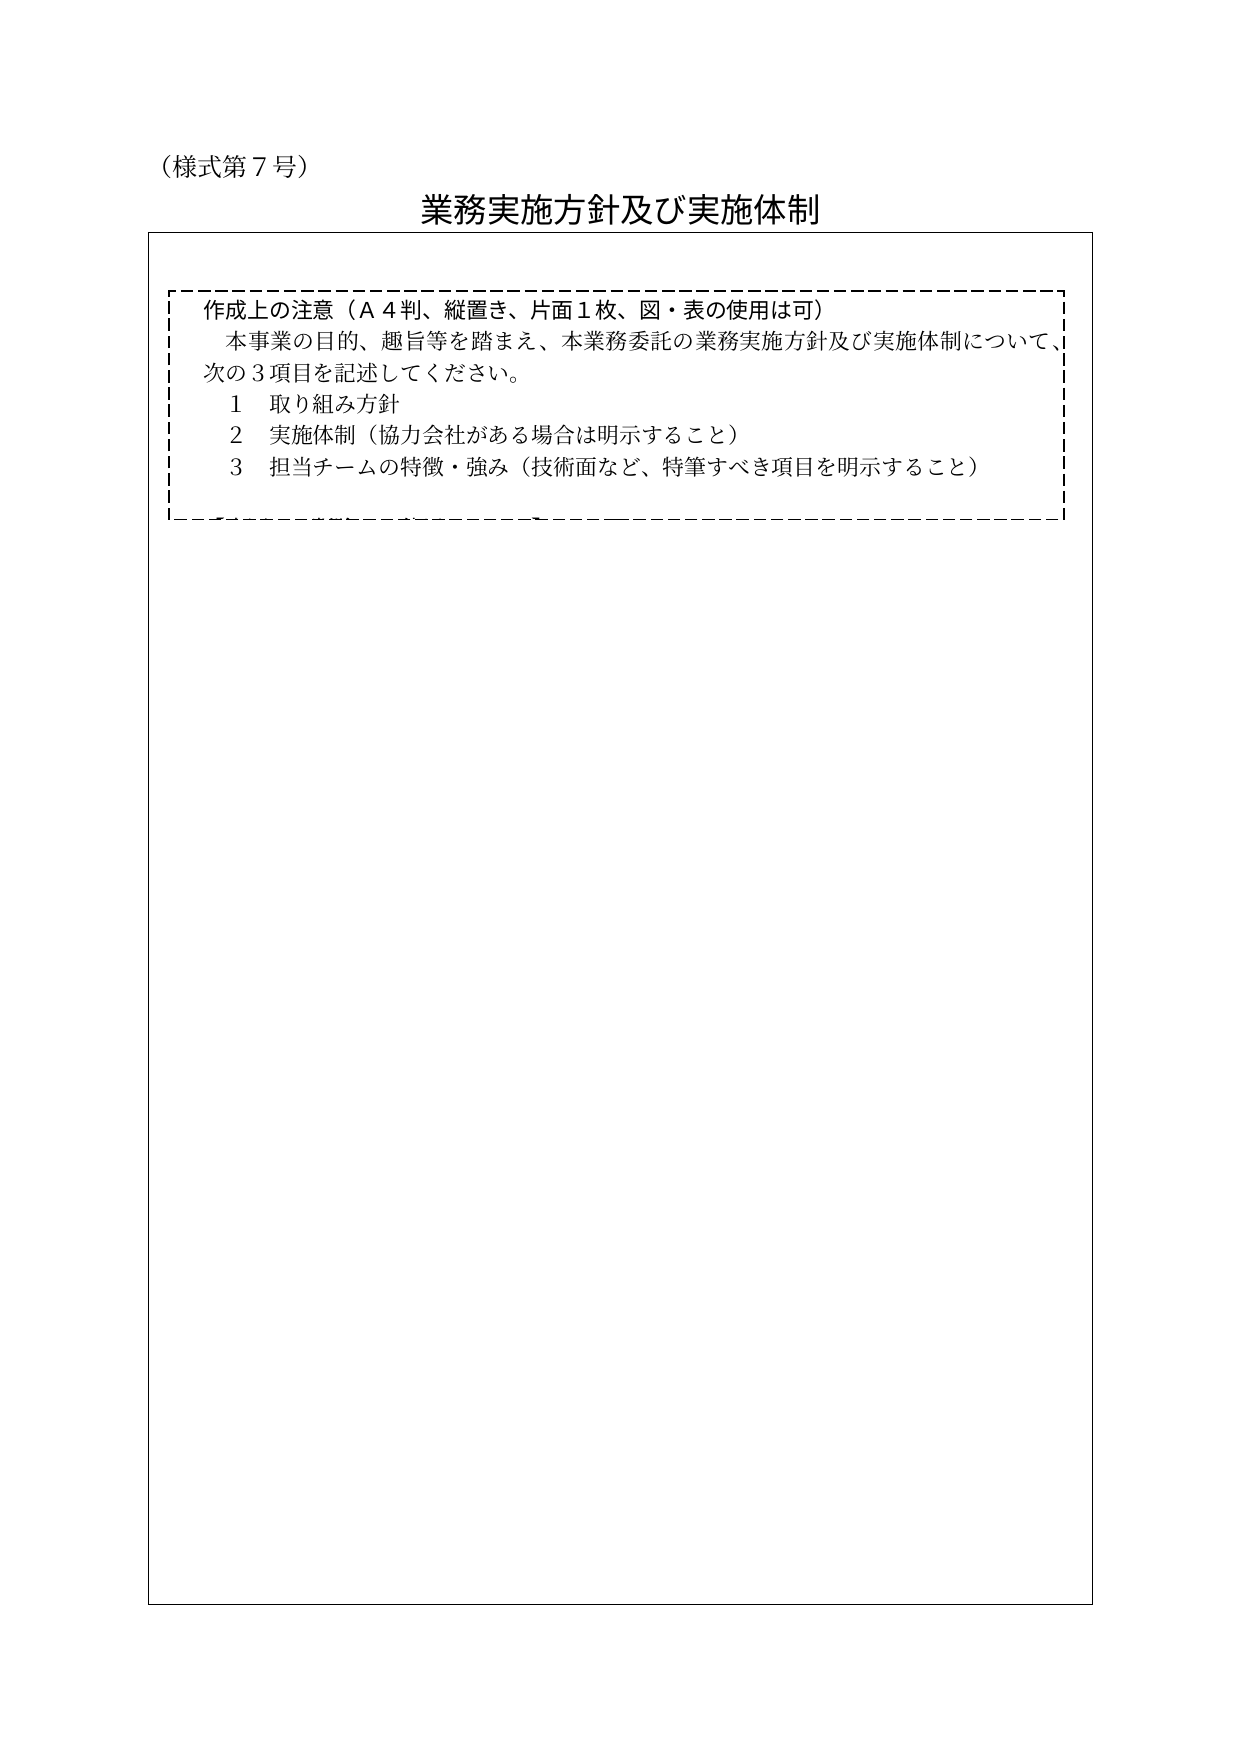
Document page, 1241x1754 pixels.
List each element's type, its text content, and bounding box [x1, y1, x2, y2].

table_header [149, 233, 1092, 1603]
text 業務実施方針及び実施体制 [148, 184, 1092, 232]
text （様式第７号） [148, 148, 1092, 184]
